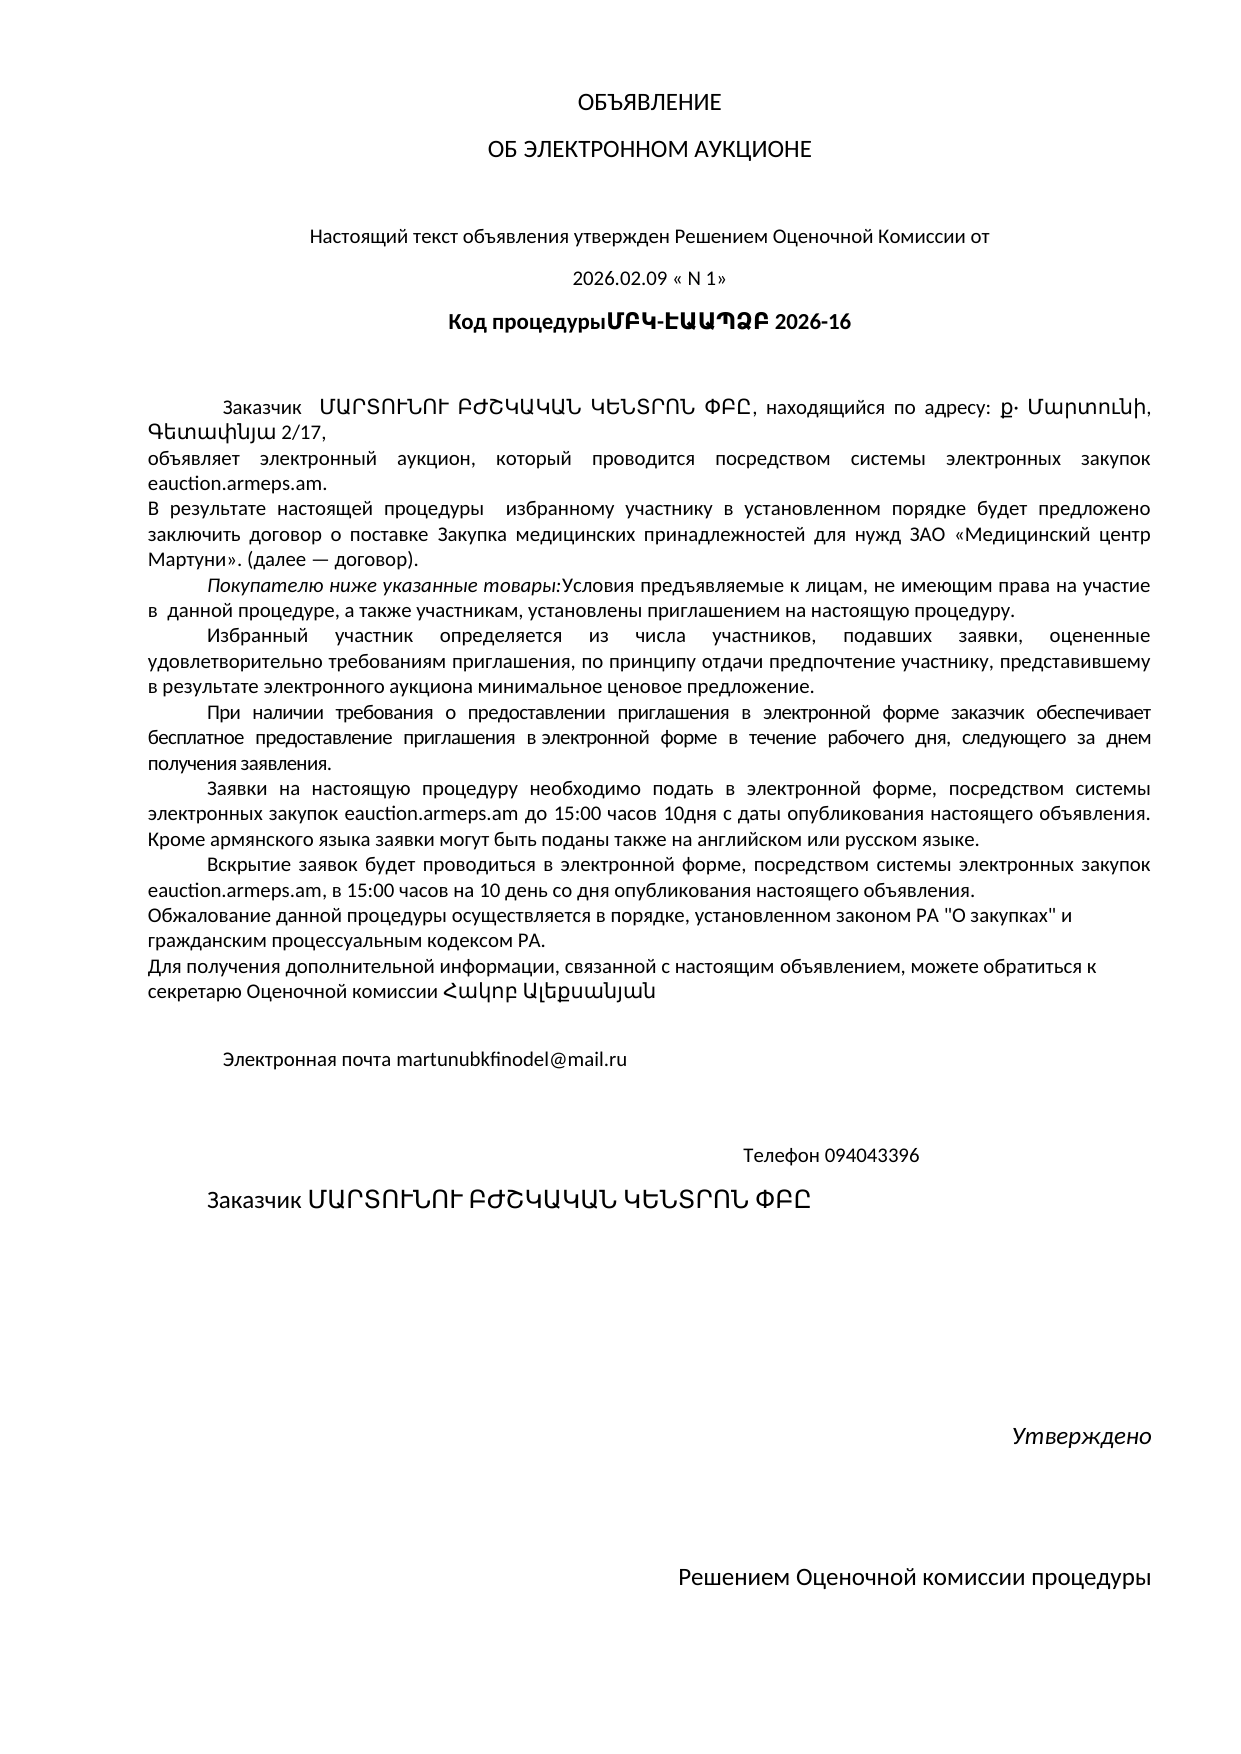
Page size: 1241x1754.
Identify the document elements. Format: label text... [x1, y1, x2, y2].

text Избранный участник определяется из числа участников, подавших заявки, оцененные удовлетворительно требованиям приглашения, по принципу отдачи предпочтение участнику, представившему в результате электронного аукциона минимальное ценовое предложение. [148, 623, 1152, 699]
text Код процедурыՄԲԿ-ԷԱԱՊՁԲ 2026-16 [148, 307, 1152, 335]
text Вскрытие заявок будет проводиться в электронной форме, посредством системы электронных закупок eauction.armeps.am, в 15:00 часов на 10 день со дня опубликования настоящего объявления. [148, 851, 1152, 902]
text Электронная почта martunubkfinodel@mail.ru [148, 1046, 1152, 1071]
text Заказчик ՄԱՐՏՈՒՆՈՒ ԲԺՇԿԱԿԱՆ ԿԵՆՏՐՈՆ ՓԲԸ, находящийся по адресу: ք· Մարտունի, Գետափնյա 2/17, [148, 394, 1152, 445]
text Решением Оценочной комиссии процедуры [148, 1561, 1152, 1592]
text В результате настоящей процедуры избранному участнику в установленном порядке будет предложено заключить договор о поставке Закупка медицинских принадлежностей для нужд ЗАО «Медицинский центр Мартуни». (далее — договор). [148, 496, 1152, 572]
text ОБЪЯВЛЕНИЕ [148, 86, 1152, 117]
text При наличии требования о предоставлении приглашения в электронной форме заказчик обеспечивает бесплатное предоставление приглашения в электронной форме в течение рабочего дня, следующего за днем получения заявления. [148, 699, 1152, 775]
text Настоящий текст объявления утвержден Решением Оценочной Комиссии от [148, 223, 1152, 248]
text 2026.02.09 « N 1» [148, 265, 1152, 290]
text Покупателю ниже указанные товары:Условия предъявляемые к лицам, не имеющим права на участие в данной процедуре, а также участникам, установлены приглашением на настоящую процедуру. [148, 572, 1152, 623]
text ОБ ЭЛЕКТРОННОМ АУКЦИОНЕ [148, 134, 1152, 164]
text Для получения дополнительной информации, связанной с настоящим объявлением, можете обратиться к секретарю Оценочной комиссии Հակոբ Ալեքսանյան [148, 953, 1152, 1004]
text объявляет электронный аукцион, который проводится посредством системы электронных закупок eauction.armeps.am. [148, 445, 1152, 496]
text Утверждено [148, 1420, 1152, 1450]
text Заказчик ՄԱՐՏՈՒՆՈՒ ԲԺՇԿԱԿԱՆ ԿԵՆՏՐՈՆ ՓԲԸ [148, 1184, 1152, 1214]
text Телефон 094043396 [325, 1088, 1152, 1167]
text Заявки на настоящую процедуру необходимо подать в электронной форме, посредством системы электронных закупок eauction.armeps.am до 15:00 часов 10дня с даты опубликования настоящего объявления. Кроме армянского языка заявки могут быть поданы также на английском или русском языке. [148, 775, 1152, 851]
text Обжалование данной процедуры осуществляется в порядке, установленном законом РА "О закупках" и гражданским процессуальным кодексом РА. [148, 902, 1152, 953]
